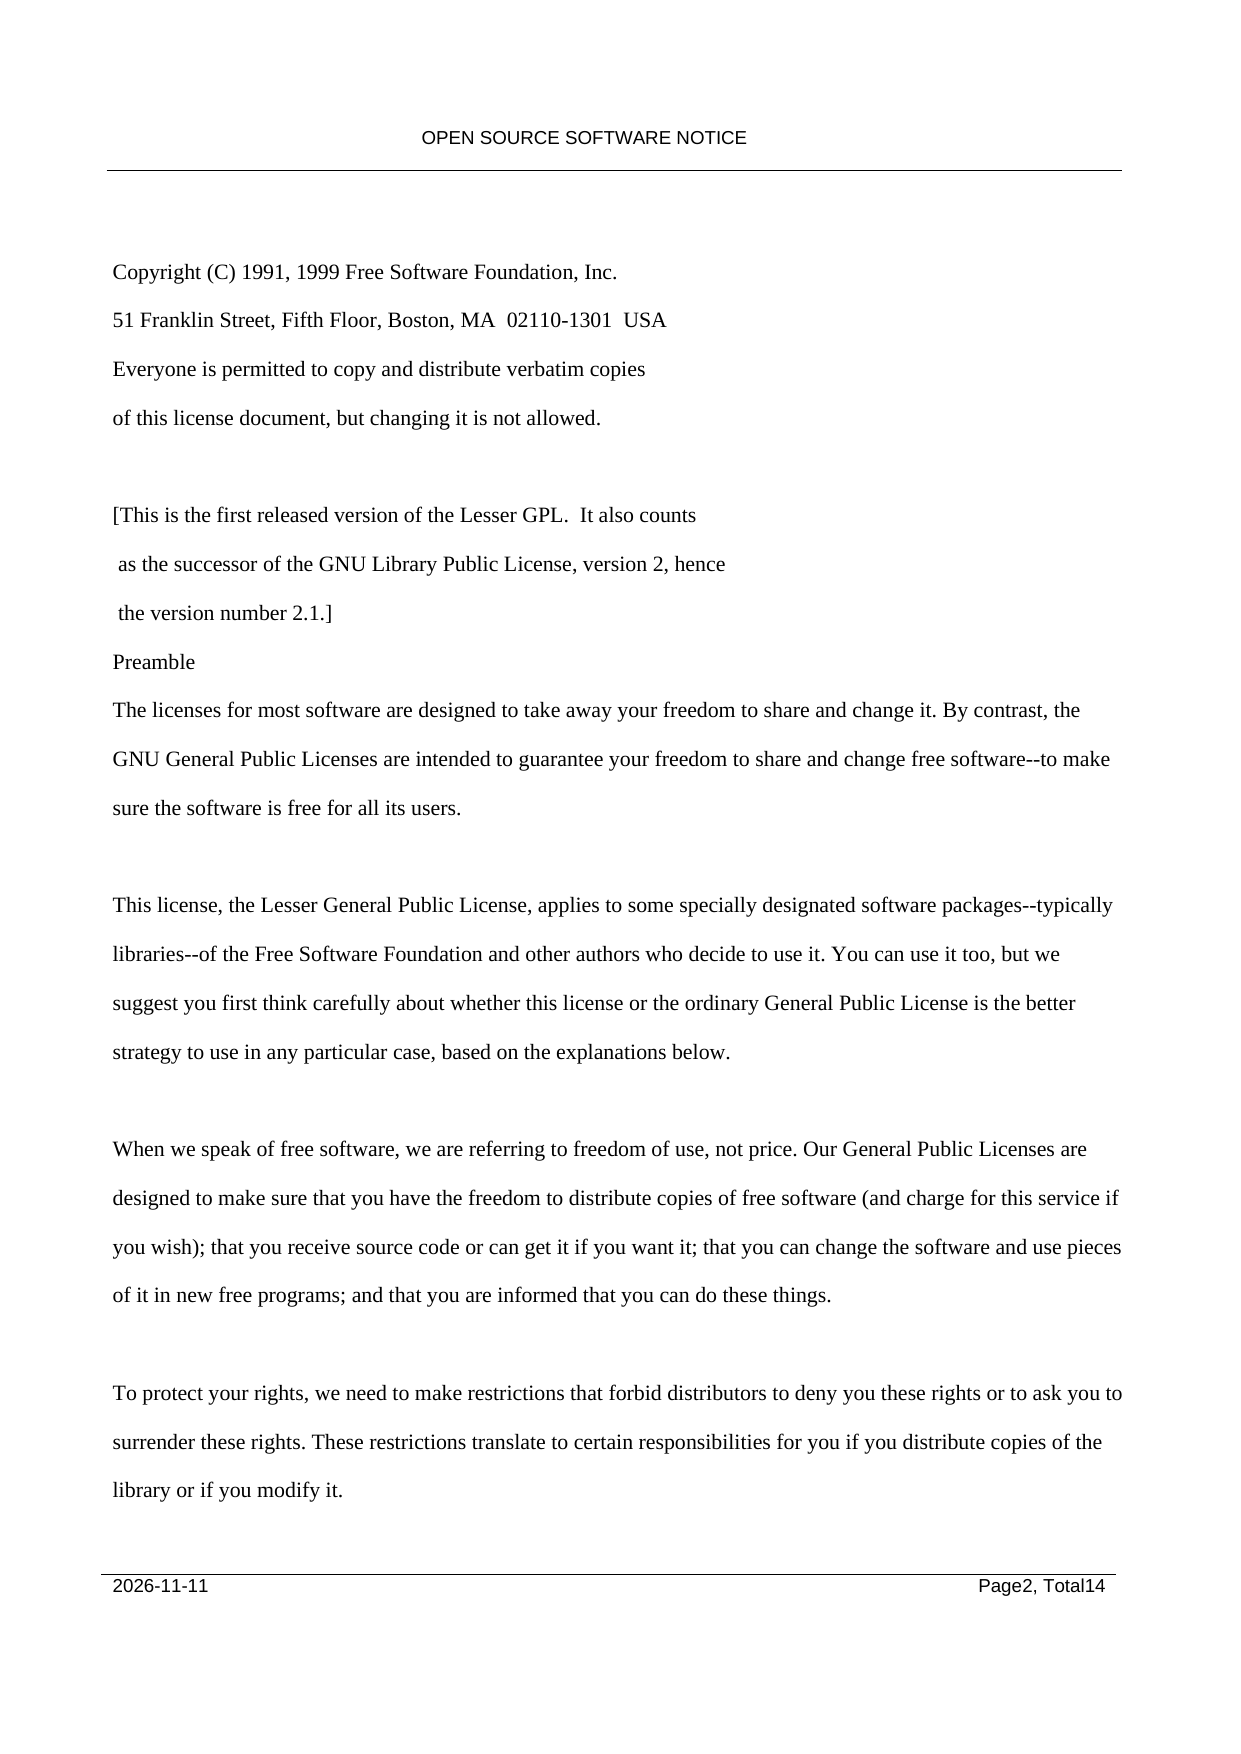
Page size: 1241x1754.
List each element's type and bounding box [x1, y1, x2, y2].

text [112, 206, 1128, 1506]
